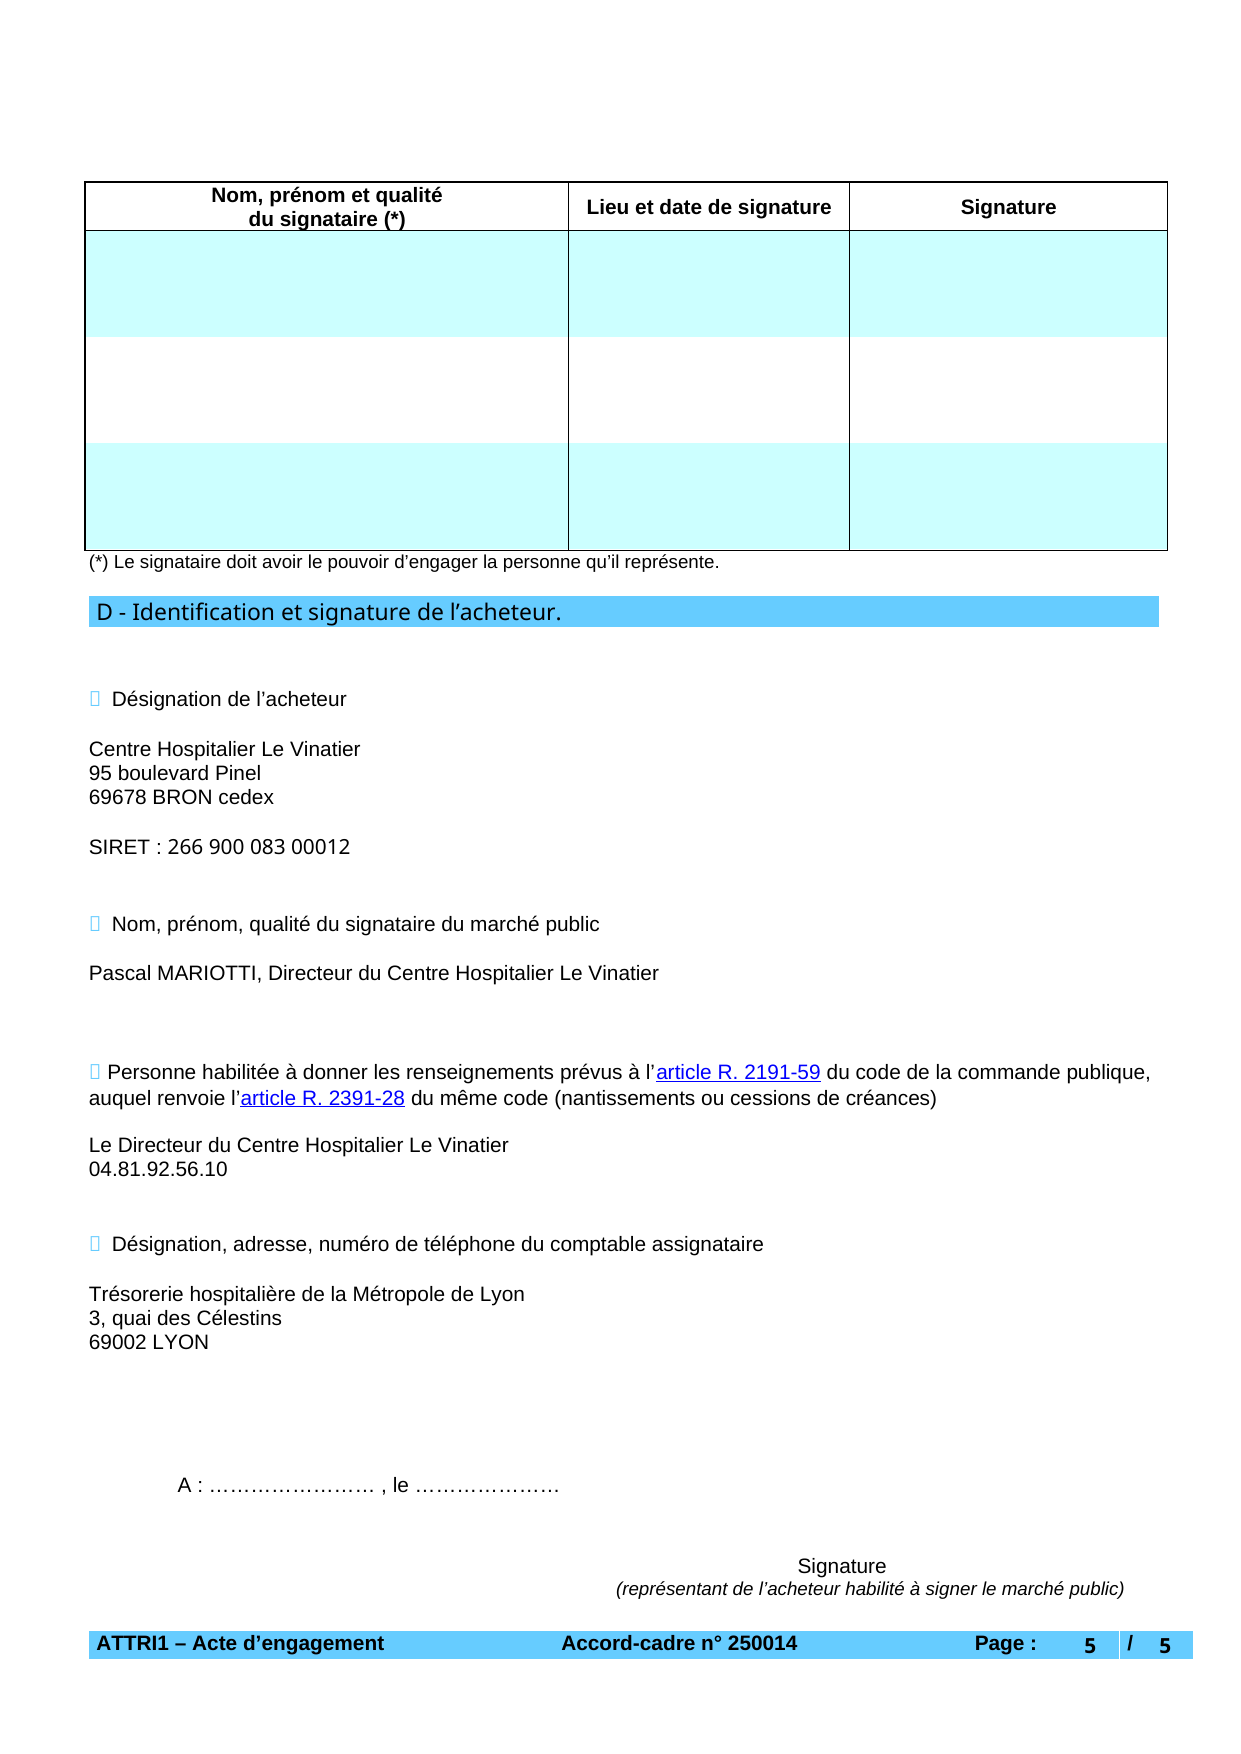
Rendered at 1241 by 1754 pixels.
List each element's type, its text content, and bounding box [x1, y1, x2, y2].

table_header Lieu et date de signature [569, 183, 849, 230]
text  Désignation, adresse, numéro de téléphone du comptable assignataire [89, 1229, 1152, 1258]
table_cell [86, 337, 568, 443]
text 04.81.92.56.10 [89, 1157, 1152, 1181]
text SIRET : 266 900 083 00012 [89, 832, 1152, 861]
text 69678 BRON cedex [89, 784, 1152, 808]
table_header D - Identification et signature de l’acheteur. [89, 596, 1159, 627]
subtitle  Désignation de l’acheteur [89, 684, 1152, 713]
text  Nom, prénom, qualité du signataire du marché public [89, 909, 1152, 937]
text Trésorerie hospitalière de la Métropole de Lyon [89, 1282, 1152, 1306]
table_cell [569, 337, 849, 443]
table_cell [569, 231, 849, 337]
text 95 boulevard Pinel [89, 761, 1152, 784]
table_cell [86, 443, 568, 549]
text Pascal MARIOTTI, Directeur du Centre Hospitalier Le Vinatier [89, 961, 1152, 985]
table_cell [569, 443, 849, 549]
table_header Signature [850, 183, 1167, 230]
table_header Nom, prénom et qualité du signataire (*) [86, 183, 568, 230]
text Le Directeur du Centre Hospitalier Le Vinatier [89, 1133, 1152, 1157]
text  Personne habilitée à donner les renseignements prévus à l’article R. 2191-59 du code de la commande publique, auquel renvoie l’article R. 2391-28 du même code (nantissements ou cessions de créances) [89, 1057, 1152, 1109]
table_cell [850, 337, 1167, 443]
table_cell [850, 231, 1167, 337]
text Signature [797, 1554, 1152, 1578]
text A : …………………… , le ………………… [89, 1473, 1152, 1497]
table_cell [86, 231, 568, 337]
text (représentant de l’acheteur habilité à signer le marché public) [591, 1578, 1152, 1599]
text (*) Le signataire doit avoir le pouvoir d’engager la personne qu’il représente. [89, 551, 1152, 572]
text 69002 LYON [89, 1329, 1152, 1353]
table_cell [850, 443, 1167, 549]
text 3, quai des Célestins [89, 1306, 1152, 1329]
text Centre Hospitalier Le Vinatier [89, 737, 1152, 761]
